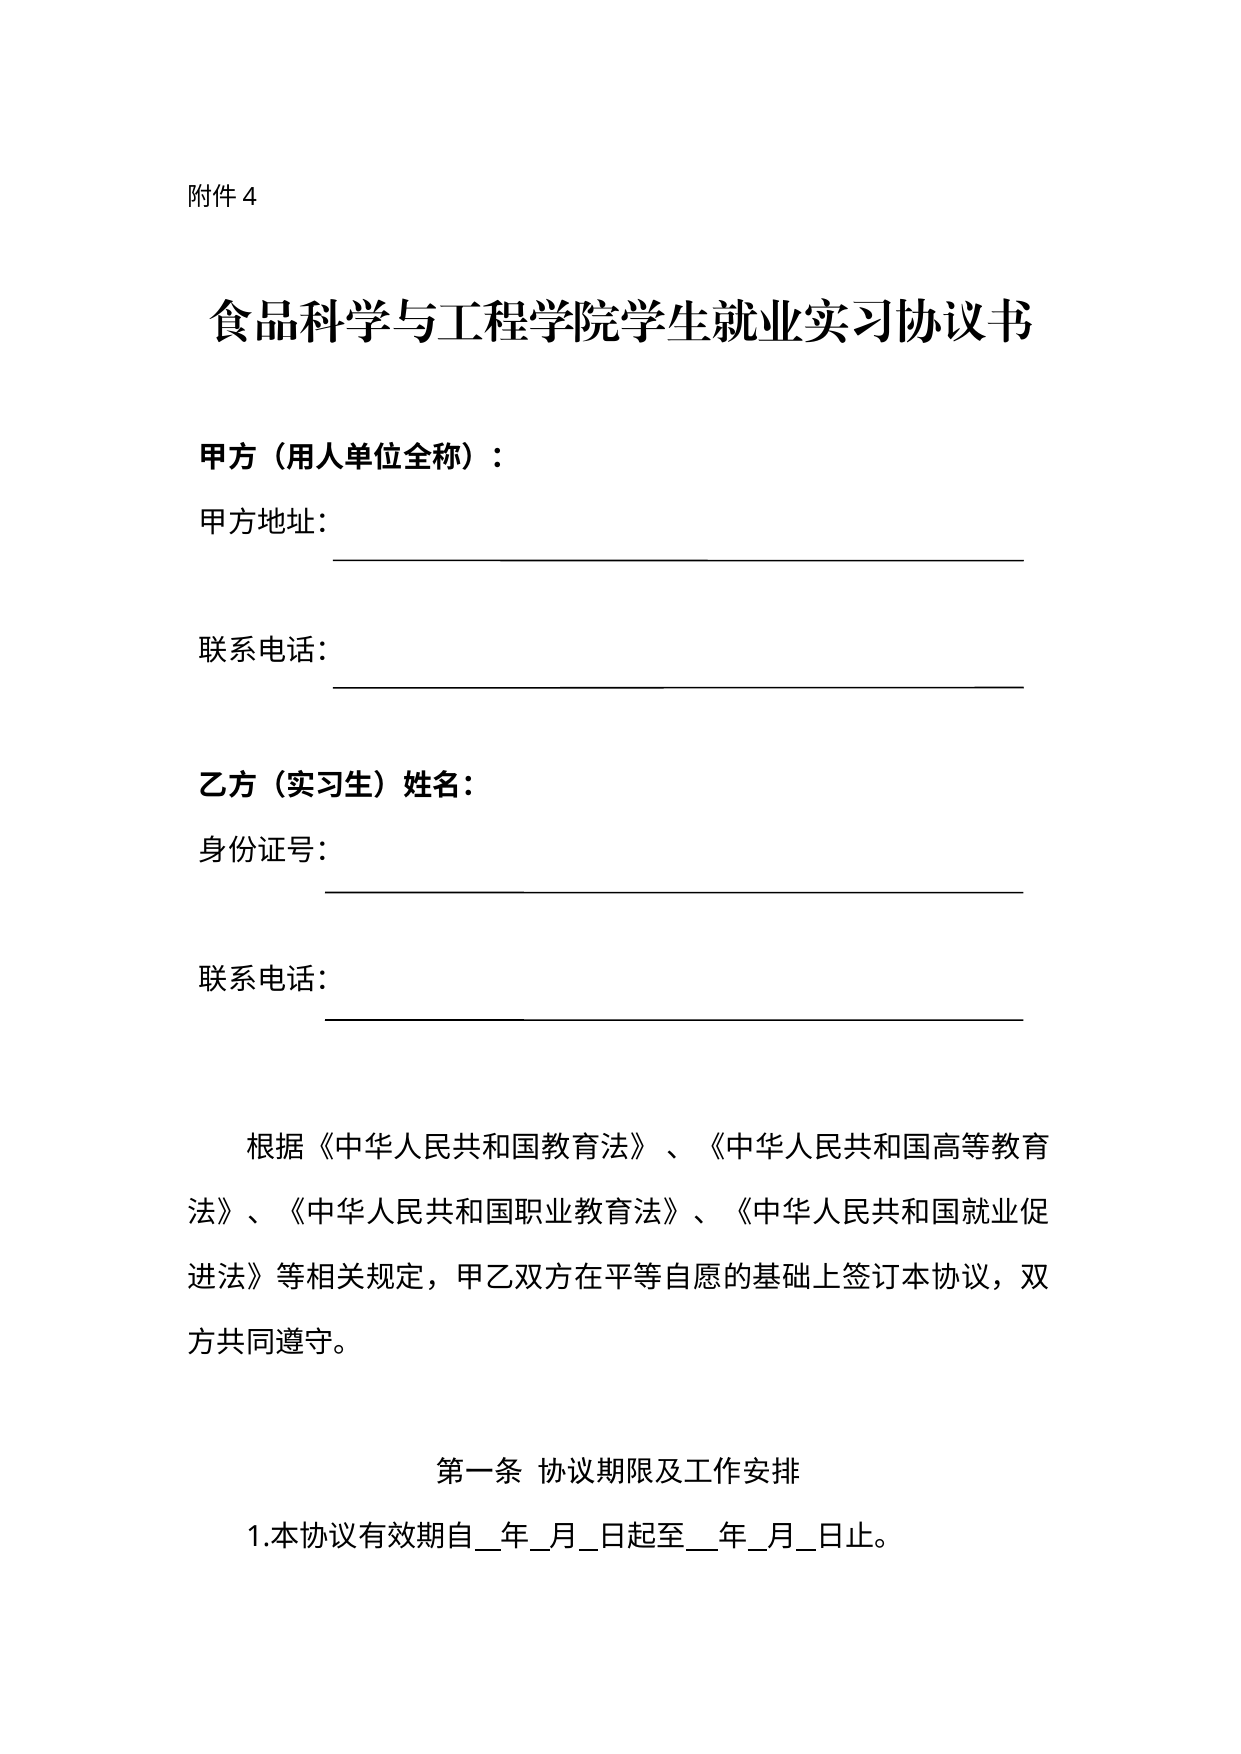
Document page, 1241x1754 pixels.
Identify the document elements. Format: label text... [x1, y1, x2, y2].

table_cell 身份证号： 联系电话： [186, 816, 1039, 1047]
table_header 甲方（用人单位全称）： [186, 422, 1039, 487]
text 食品科学与工程学院学生就业实习协议书 [187, 292, 1053, 357]
table_cell 乙方（实习生）姓名： [186, 718, 1039, 816]
text 根据《中华人民共和国教育法》 、《中华人民共和国高等教育法》、《中华人民共和国职业教育法》、《中华人民共和国就业促进法》等相关规定，甲乙双方在平等自愿的基础上签订本协议，双方共同遵守。 [187, 1112, 1053, 1372]
text 附件4 [187, 162, 1053, 227]
table_cell 甲方地址： 联系电话： [186, 487, 1039, 718]
text 第一条 协议期限及工作安排 [187, 1437, 1053, 1502]
text 1.本协议有效期自 年 月 日起至 年 月 日止。 [187, 1502, 1053, 1567]
